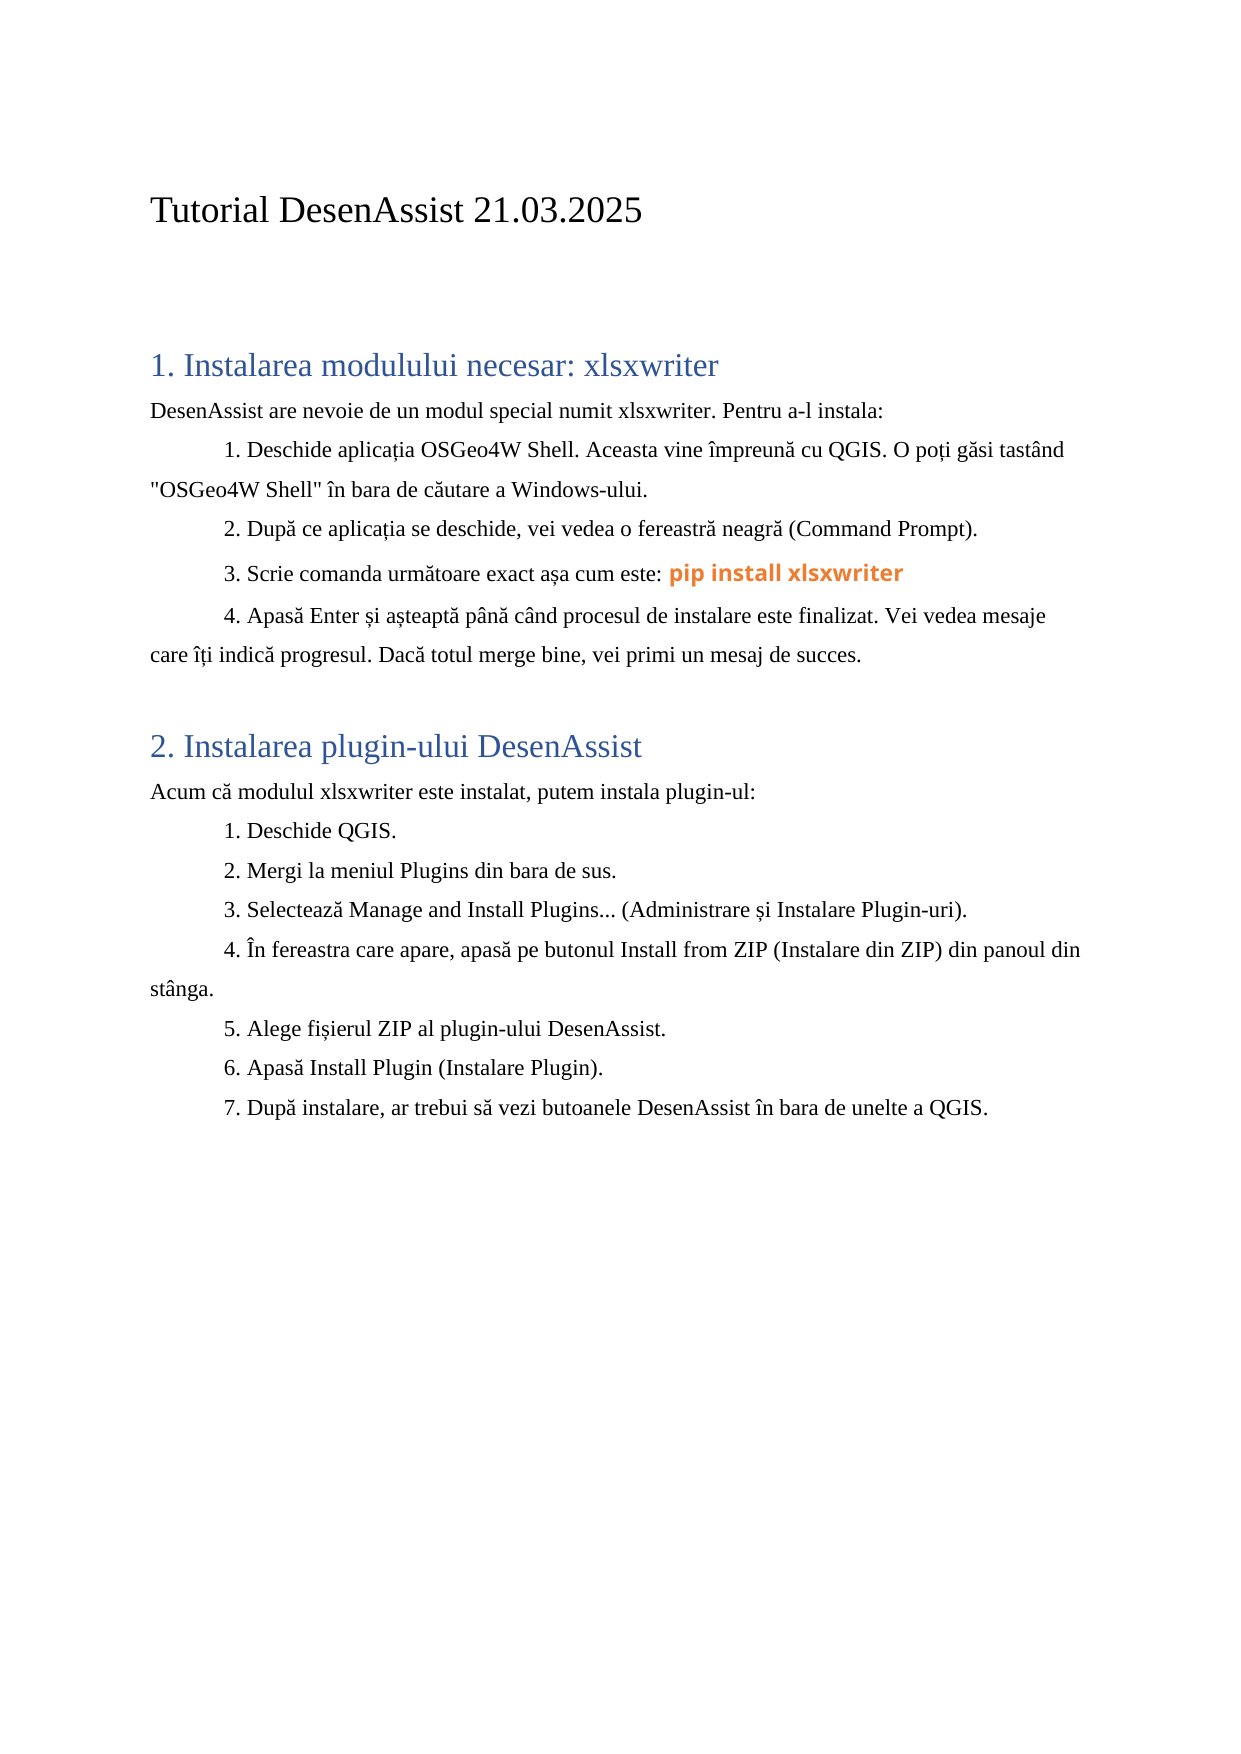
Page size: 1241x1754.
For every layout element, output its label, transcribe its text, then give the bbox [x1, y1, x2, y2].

subtitle Tutorial DesenAssist 21.03.2025 [150, 187, 1090, 231]
text 1. Instalarea modulului necesar: xlsxwriter DesenAssist are nevoie de un modul special numit xlsxwriter. Pentru a-l instala: 1. Deschide aplicația OSGeo4W Shell. Aceasta vine împreună cu QGIS. O poți găsi tastând "OSGeo4W Shell" în bara de căutare a Windows-ului. 2. După ce aplicația se deschide, vei vedea o fereastră neagră (Command Prompt). 3. Scrie comanda următoare exact așa cum este: pip install xlsxwriter 4. Apasă Enter și așteaptă până când procesul de instalare este finalizat. Vei vedea mesaje care îți indică progresul. Dacă totul merge bine, vei primi un mesaj de succes. 2. Instalarea plugin-ului DesenAssist Acum că modulul xlsxwriter este instalat, putem instala plugin-ul: 1. Deschide QGIS. 2. Mergi la meniul Plugins din bara de sus. 3. Selectează Manage and Install Plugins... (Administrare și Instalare Plugin-uri). 4. În fereastra care apare, apasă pe butonul Install from ZIP (Instalare din ZIP) din panoul din stânga. 5. Alege fișierul ZIP al plugin-ului DesenAssist. 6. Apasă Install Plugin (Instalare Plugin). 7. După instalare, ar trebui să vezi butoanele DesenAssist în bara de unelte a QGIS. [150, 261, 1090, 1120]
